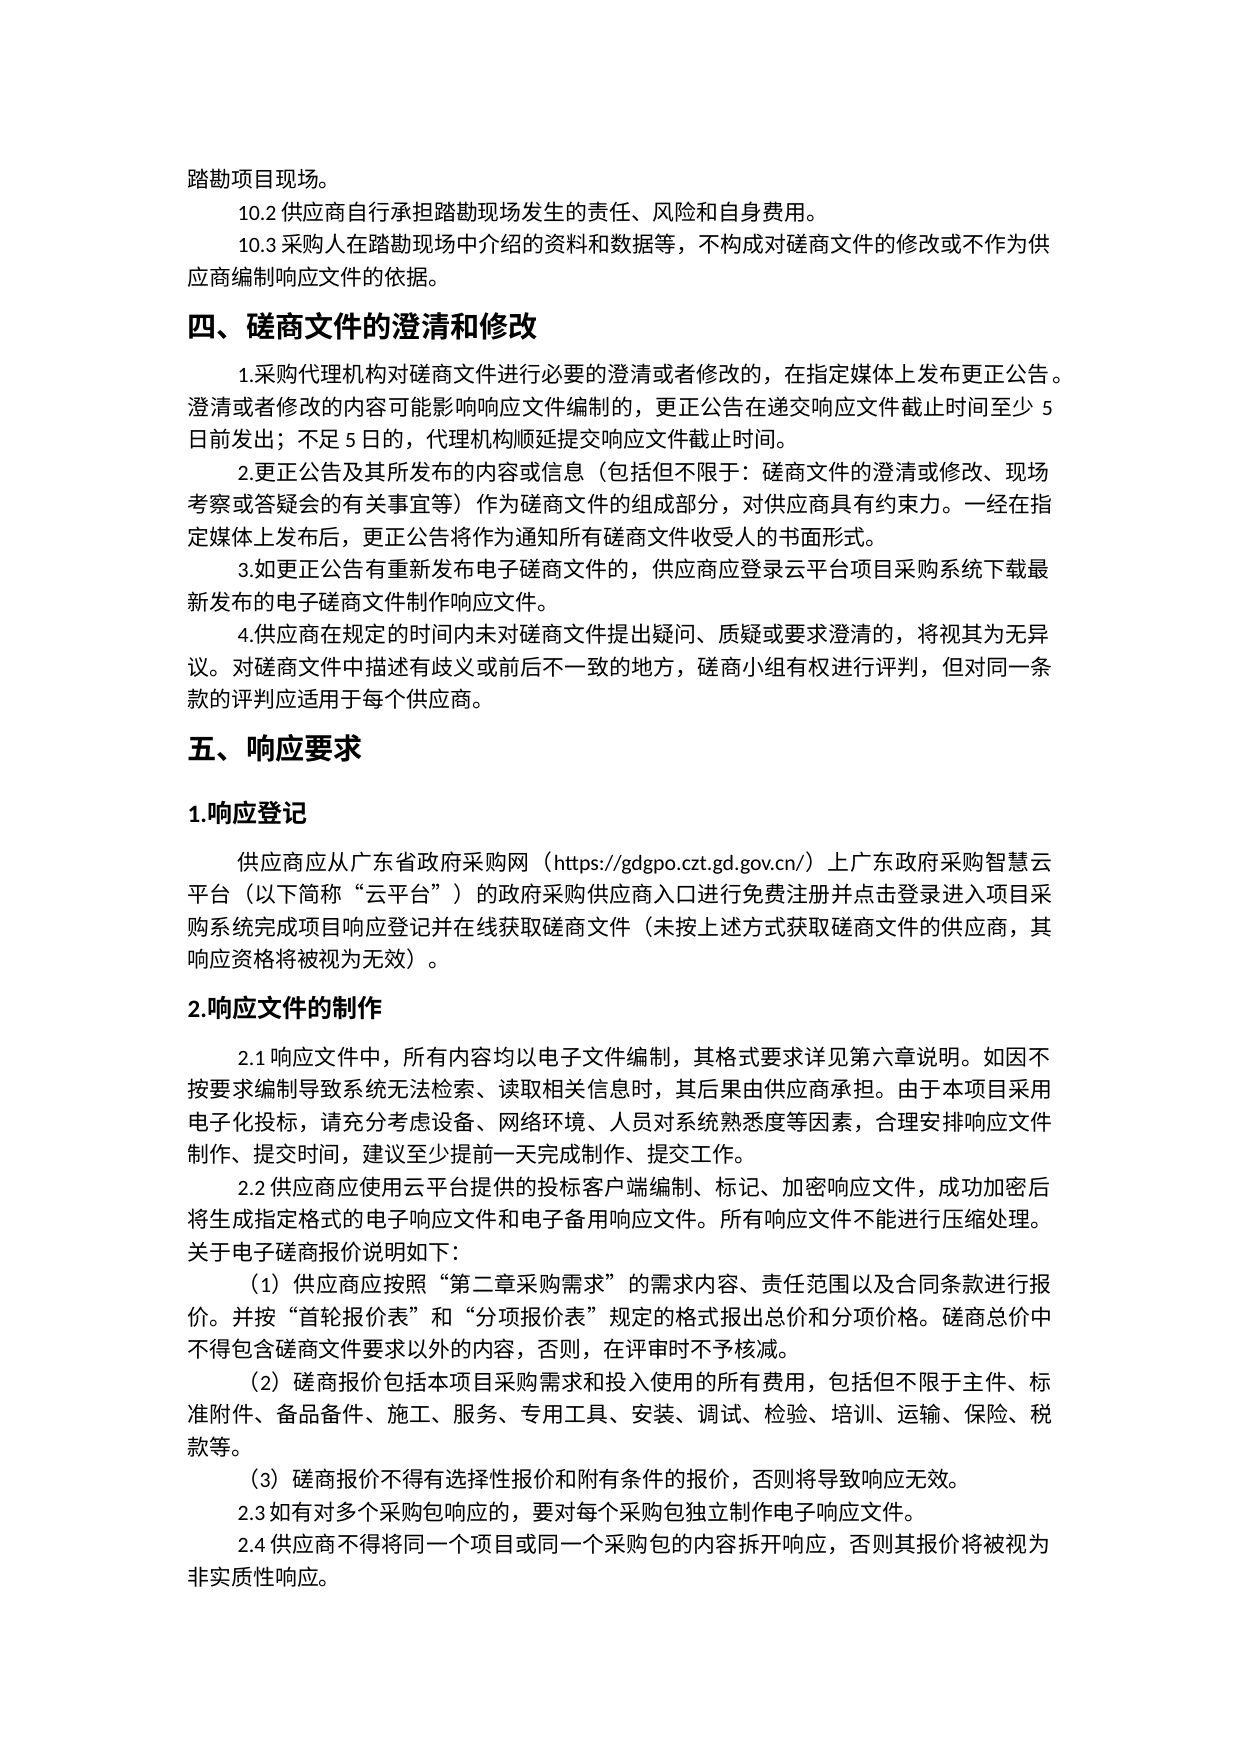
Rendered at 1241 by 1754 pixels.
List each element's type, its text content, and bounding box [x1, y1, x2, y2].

text 供应商应从广东省政府采购网（https://gdgpo.czt.gd.gov.cn/）上广东政府采购智慧云平台（以下简称“云平台”）的政府采购供应商入口进行免费注册并点击登录进入项目采购系统完成项目响应登记并在线获取磋商文件（未按上述方式获取磋商文件的供应商，其响应资格将被视为无效）。 [187, 844, 1053, 974]
text 10.3采购人在踏勘现场中介绍的资料和数据等，不构成对磋商文件的修改或不作为供应商编制响应文件的依据。 [187, 227, 1053, 292]
text 2.更正公告及其所发布的内容或信息（包括但不限于：磋商文件的澄清或修改、现场考察或答疑会的有关事宜等）作为磋商文件的组成部分，对供应商具有约束力。一经在指定媒体上发布后，更正公告将作为通知所有磋商文件收受人的书面形式。 [187, 454, 1053, 552]
text 3.如更正公告有重新发布电子磋商文件的，供应商应登录云平台项目采购系统下载最新发布的电子磋商文件制作响应文件。 [187, 552, 1053, 617]
text 2.响应文件的制作 [187, 974, 1053, 1039]
text 2.2供应商应使用云平台提供的投标客户端编制、标记、加密响应文件，成功加密后将生成指定格式的电子响应文件和电子备用响应文件。所有响应文件不能进行压缩处理。关于电子磋商报价说明如下： [187, 1169, 1053, 1267]
text 2.3如有对多个采购包响应的，要对每个采购包独立制作电子响应文件。 [187, 1494, 1053, 1527]
text 五、响应要求 [187, 714, 1053, 779]
text 四、磋商文件的澄清和修改 [187, 292, 1053, 357]
text （3）磋商报价不得有选择性报价和附有条件的报价，否则将导致响应无效。 [187, 1462, 1053, 1494]
text （1）供应商应按照“第二章采购需求”的需求内容、责任范围以及合同条款进行报价。并按“首轮报价表”和“分项报价表”规定的格式报出总价和分项价格。磋商总价中不得包含磋商文件要求以外的内容，否则，在评审时不予核减。 [187, 1267, 1053, 1364]
text 4.供应商在规定的时间内未对磋商文件提出疑问、质疑或要求澄清的，将视其为无异议。对磋商文件中描述有歧义或前后不一致的地方，磋商小组有权进行评判，但对同一条款的评判应适用于每个供应商。 [187, 617, 1053, 714]
text 2.4供应商不得将同一个项目或同一个采购包的内容拆开响应，否则其报价将被视为非实质性响应。 [187, 1527, 1053, 1592]
text 10.2供应商自行承担踏勘现场发生的责任、风险和自身费用。 [187, 194, 1053, 227]
text 1.采购代理机构对磋商文件进行必要的澄清或者修改的，在指定媒体上发布更正公告。澄清或者修改的内容可能影响响应文件编制的，更正公告在递交响应文件截止时间至少5日前发出；不足5日的，代理机构顺延提交响应文件截止时间。 [187, 357, 1053, 454]
text 2.1响应文件中，所有内容均以电子文件编制，其格式要求详见第六章说明。如因不按要求编制导致系统无法检索、读取相关信息时，其后果由供应商承担。由于本项目采用电子化投标，请充分考虑设备、网络环境、人员对系统熟悉度等因素，合理安排响应文件制作、提交时间，建议至少提前一天完成制作、提交工作。 [187, 1039, 1053, 1169]
text （2）磋商报价包括本项目采购需求和投入使用的所有费用，包括但不限于主件、标准附件、备品备件、施工、服务、专用工具、安装、调试、检验、培训、运输、保险、税款等。 [187, 1364, 1053, 1462]
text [187, 162, 1053, 194]
text 1.响应登记 [187, 779, 1053, 844]
